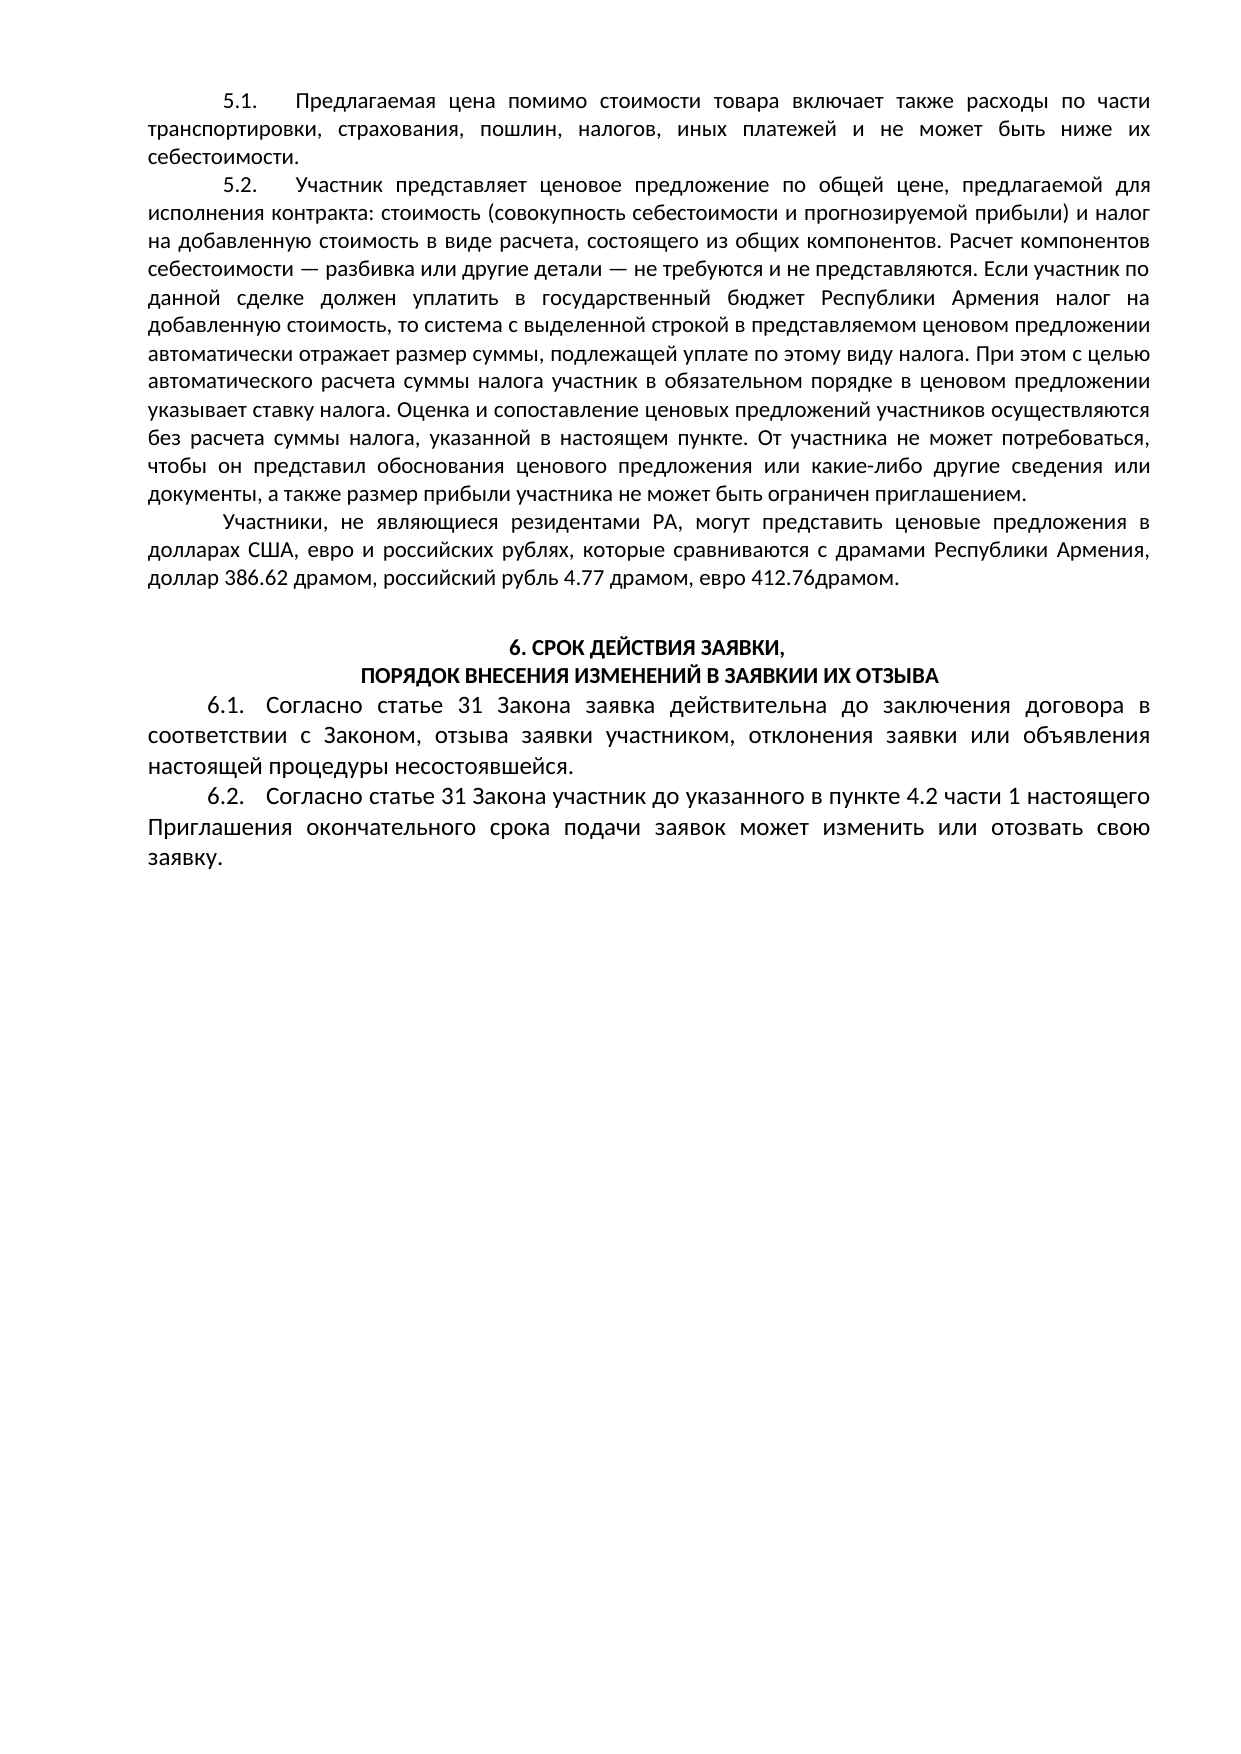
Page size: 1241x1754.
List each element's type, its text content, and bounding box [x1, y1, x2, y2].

text 6.2. Согласно статье 31 Закона участник до указанного в пункте 4.2 части 1 настоящего Приглашения окончательного срока подачи заявок может изменить или отозвать свою заявку. [148, 780, 1152, 872]
text 5.2. Участник представляет ценовое предложение по общей цене, предлагаемой для исполнения контракта: стоимость (совокупность себестоимости и прогнозируемой прибыли) и налог на добавленную стоимость в виде расчета, состоящего из общих компонентов. Расчет компонентов себестоимости — разбивка или другие детали — не требуются и не представляются. Если участник по данной сделке должен уплатить в государственный бюджет Республики Армения налог на добавленную стоимость, то система с выделенной строкой в представляемом ценовом предложении автоматически отражает размер суммы, подлежащей уплате по этому виду налога. При этом с целью автоматического расчета суммы налога участник в обязательном порядке в ценовом предложении указывает ставку налога. Оценка и сопоставление ценовых предложений участников осуществляются без расчета суммы налога, указанной в настоящем пункте. От участника не может потребоваться, чтобы он представил обоснования ценового предложения или какие-либо другие сведения или документы, а также размер прибыли участника не может быть ограничен приглашением. [148, 171, 1152, 507]
text 5.1. Предлагаемая цена помимо стоимости товара включает также расходы по части транспортировки, страхования, пошлин, налогов, иных платежей и не может быть ниже их себестоимости. [148, 86, 1152, 171]
text 6.1. Согласно статье 31 Закона заявка действительна до заключения договора в соответствии с Законом, отзыва заявки участником, отклонения заявки или объявления настоящей процедуры несостоявшейся. [148, 689, 1152, 780]
text Участники, не являющиеся резидентами РА, могут представить ценовые предложения в долларах США, евро и российских рублях, которые сравниваются с драмами Республики Армения, доллар 386.62 драмом, российский рубль 4.77 драмом, евро 412.76драмом. [148, 507, 1152, 591]
text 6. СРОК ДЕЙСТВИЯ ЗАЯВКИ, ПОРЯДОК ВНЕСЕНИЯ ИЗМЕНЕНИЙ В ЗАЯВКИИ ИХ ОТЗЫВА [207, 633, 1093, 689]
